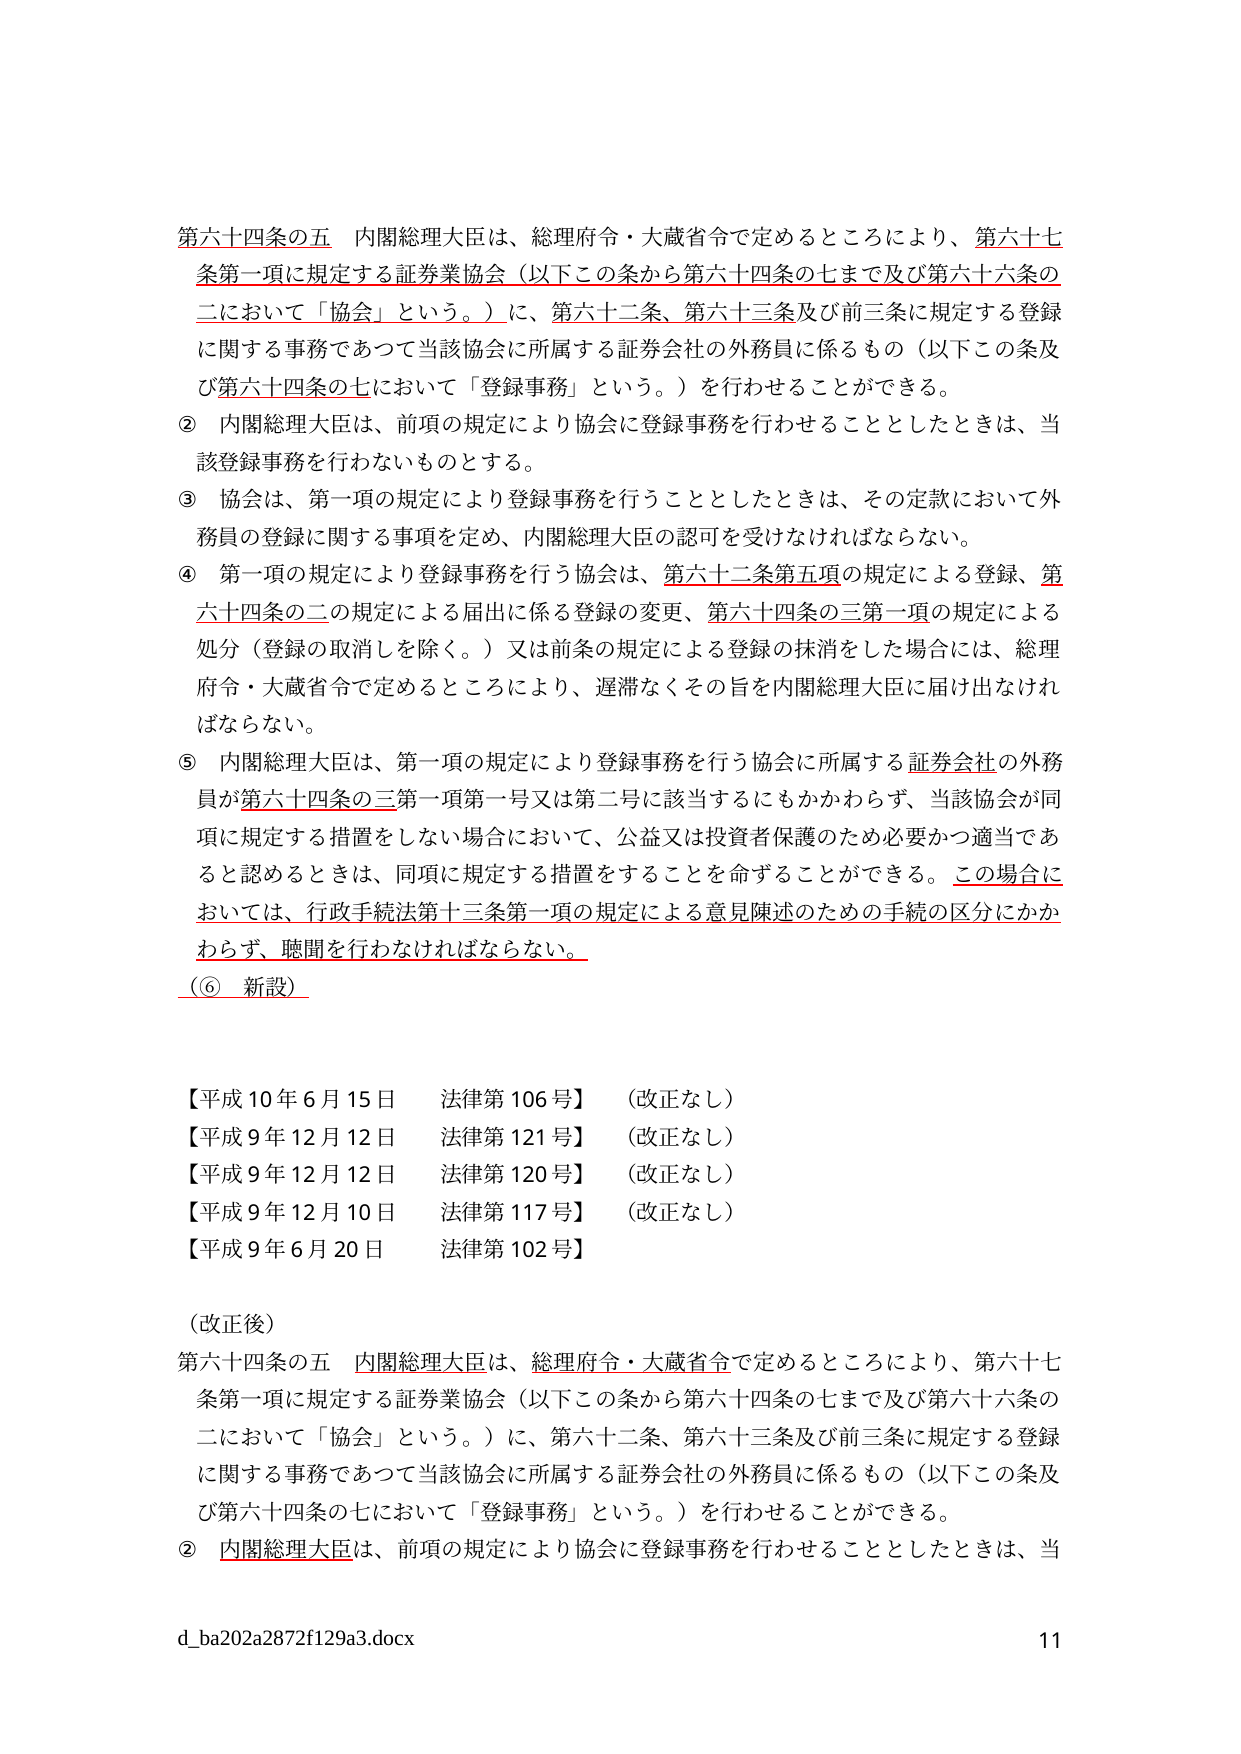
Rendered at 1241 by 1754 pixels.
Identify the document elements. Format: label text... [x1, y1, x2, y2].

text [177, 1529, 1063, 1567]
text ⑤ 内閣総理大臣は、第一項の規定により登録事務を行う協会に所属する証券会社の外務員が第六十四条の三第一項第一号又は第二号に該当するにもかかわらず、当該協会が同項に規定する措置をしない場合において、公益又は投資者保護のため必要かつ適当であると認めるときは、同項に規定する措置をすることを命ずることができる。この場合においては、行政手続法第十三条第一項の規定による意見陳述のための手続の区分にかかわらず、聴聞を行わなければならない。 [177, 742, 1063, 967]
text 【平成9年6月20日 法律第102号】 [177, 1229, 1063, 1267]
text 第六十四条の五 内閣総理大臣は、総理府令・大蔵省令で定めるところにより、第六十七条第一項に規定する証券業協会（以下この条から第六十四条の七まで及び第六十六条の二において「協会」という。）に、第六十二条、第六十三条及び前三条に規定する登録に関する事務であつて当該協会に所属する証券会社の外務員に係るもの（以下この条及び第六十四条の七において「登録事務」という。）を行わせることができる。 [177, 217, 1063, 404]
text 【平成9年12月12日 法律第121号】 （改正なし） [177, 1117, 1063, 1154]
text 【平成9年12月10日 法律第117号】 （改正なし） [177, 1192, 1063, 1229]
text 第六十四条の五 内閣総理大臣は、総理府令・大蔵省令で定めるところにより、第六十七条第一項に規定する証券業協会（以下この条から第六十四条の七まで及び第六十六条の二において「協会」という。）に、第六十二条、第六十三条及び前三条に規定する登録に関する事務であつて当該協会に所属する証券会社の外務員に係るもの（以下この条及び第六十四条の七において「登録事務」という。）を行わせることができる。 [177, 1342, 1063, 1529]
text 【平成9年12月12日 法律第120号】 （改正なし） [177, 1154, 1063, 1192]
text ④ 第一項の規定により登録事務を行う協会は、第六十二条第五項の規定による登録、第六十四条の二の規定による届出に係る登録の変更、第六十四条の三第一項の規定による処分（登録の取消しを除く。）又は前条の規定による登録の抹消をした場合には、総理府令・大蔵省令で定めるところにより、遅滞なくその旨を内閣総理大臣に届け出なければならない。 [177, 554, 1063, 742]
text ③ 協会は、第一項の規定により登録事務を行うこととしたときは、その定款において外務員の登録に関する事項を定め、内閣総理大臣の認可を受けなければならない。 [177, 479, 1063, 554]
text ② 内閣総理大臣は、前項の規定により協会に登録事務を行わせることとしたときは、当該登録事務を行わないものとする。 [177, 404, 1063, 479]
text 【平成10年6月15日 法律第106号】 （改正なし） [177, 1079, 1063, 1117]
text （改正後） [177, 1304, 1063, 1342]
text （⑥ 新設） [177, 967, 1063, 1004]
